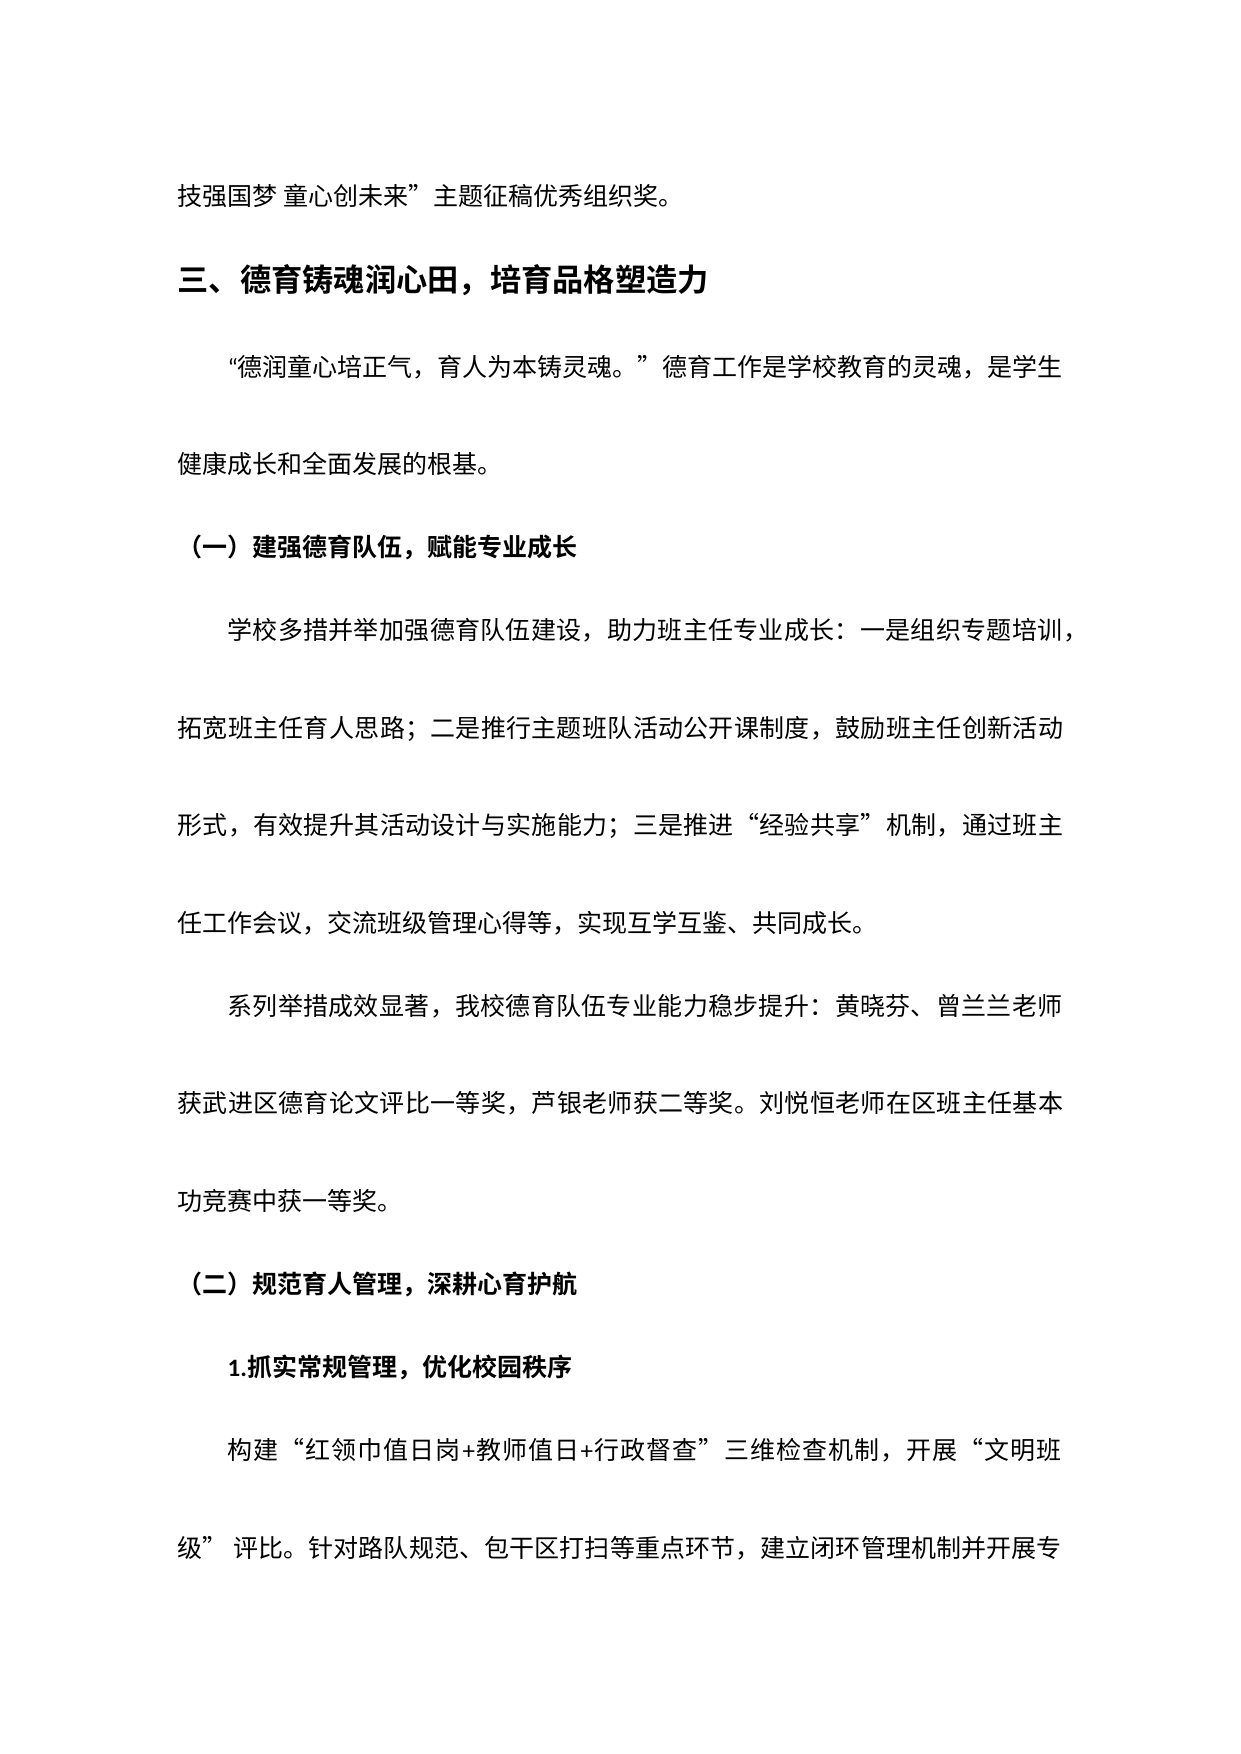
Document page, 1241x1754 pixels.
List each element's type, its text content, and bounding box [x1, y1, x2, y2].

text “德润童心培正气，育人为本铸灵魂。”德育工作是学校教育的灵魂，是学生健康成长和全面发展的根基。 [177, 333, 1063, 495]
text （二）规范育人管理，深耕心育护航 [177, 1250, 1063, 1315]
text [177, 1416, 1063, 1579]
text 学校多措并举加强德育队伍建设，助力班主任专业成长：一是组织专题培训，拓宽班主任育人思路；二是推行主题班队活动公开课制度，鼓励班主任创新活动形式，有效提升其活动设计与实施能力；三是推进“经验共享”机制，通过班主任工作会议，交流班级管理心得等，实现互学互鉴、共同成长。 [177, 596, 1063, 954]
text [177, 162, 1063, 227]
text 1.抓实常规管理，优化校园秩序 [177, 1333, 1063, 1398]
text 系列举措成效显著，我校德育队伍专业能力稳步提升：黄晓芬、曾兰兰老师获武进区德育论文评比一等奖，芦银老师获二等奖。刘悦恒老师在区班主任基本功竞赛中获一等奖。 [177, 972, 1063, 1232]
text （一）建强德育队伍，赋能专业成长 [177, 513, 1063, 578]
text 三、德育铸魂润心田，培育品格塑造力 [177, 245, 1063, 310]
